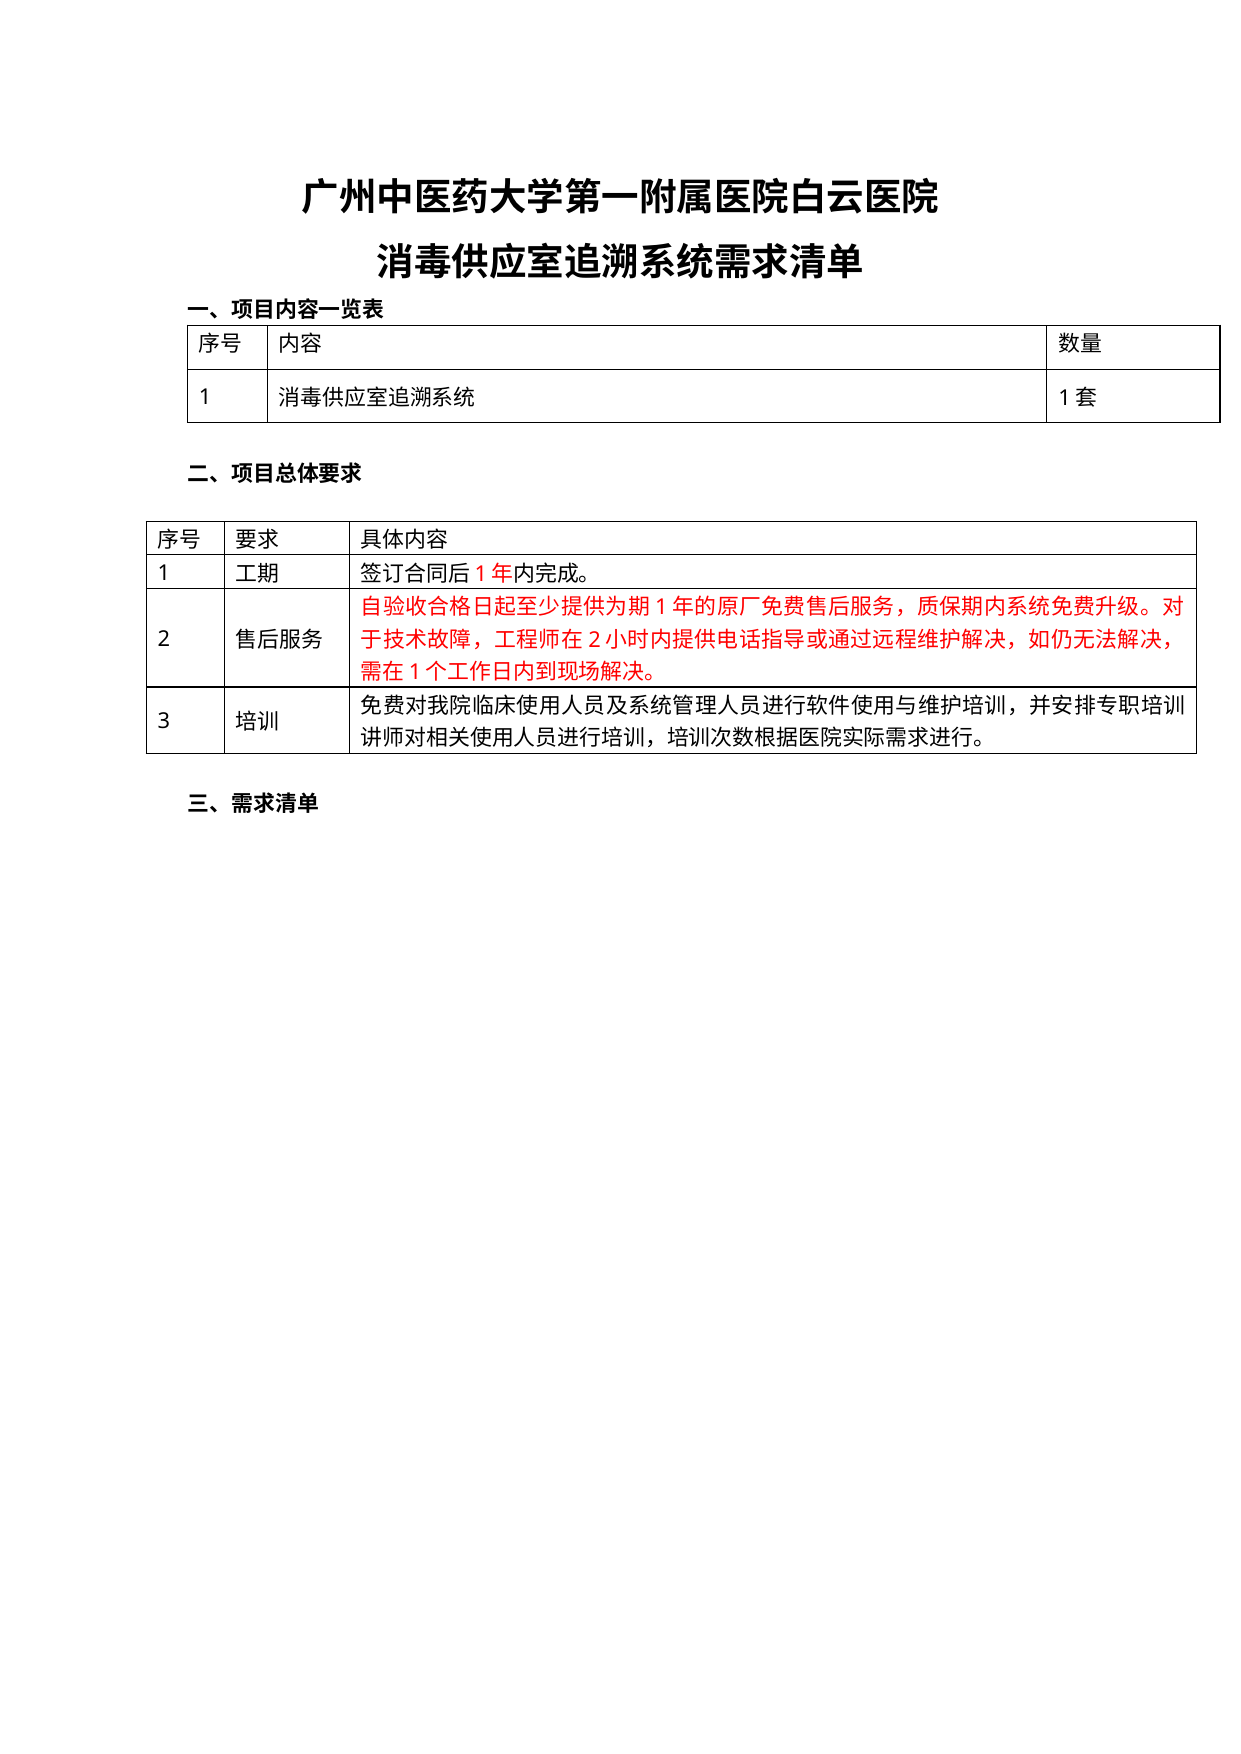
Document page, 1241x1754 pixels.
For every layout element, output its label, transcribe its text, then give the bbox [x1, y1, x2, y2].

text 消毒供应室追溯系统需求清单 [187, 227, 1053, 292]
text 广州中医药大学第一附属医院白云医院 [187, 162, 1053, 227]
text 三、需求清单 [187, 786, 1053, 818]
table_cell 1套 [1047, 370, 1219, 422]
table_header 要求 [225, 522, 349, 554]
table_cell 工期 [225, 555, 349, 588]
table_header 序号 [188, 326, 267, 369]
table_cell 2 [147, 589, 224, 686]
table_header 内容 [268, 326, 1046, 369]
table_cell 免费对我院临床使用人员及系统管理人员进行软件使用与维护培训，并安排专职培训讲师对相关使用人员进行培训，培训次数根据医院实际需求进行。 [350, 688, 1196, 752]
text 一、项目内容一览表 [187, 292, 1053, 324]
table_header 具体内容 [350, 522, 1196, 554]
table_cell 培训 [225, 688, 349, 752]
table_header 数量 [1047, 326, 1219, 369]
text 二、项目总体要求 [187, 456, 1053, 488]
table_cell 自验收合格日起至少提供为期1年的原厂免费售后服务，质保期内系统免费升级。对于技术故障，工程师在2小时内提供电话指导或通过远程维护解决，如仍无法解决，需在1个工作日内到现场解决。 [350, 589, 1196, 686]
table_cell 消毒供应室追溯系统 [268, 370, 1046, 422]
table_cell 售后服务 [225, 589, 349, 686]
table_cell 1 [147, 555, 224, 588]
table_cell 3 [147, 688, 224, 752]
table_header 序号 [147, 522, 224, 554]
table_cell 签订合同后1年内完成。 [350, 555, 1196, 588]
table_cell 1 [188, 370, 267, 422]
